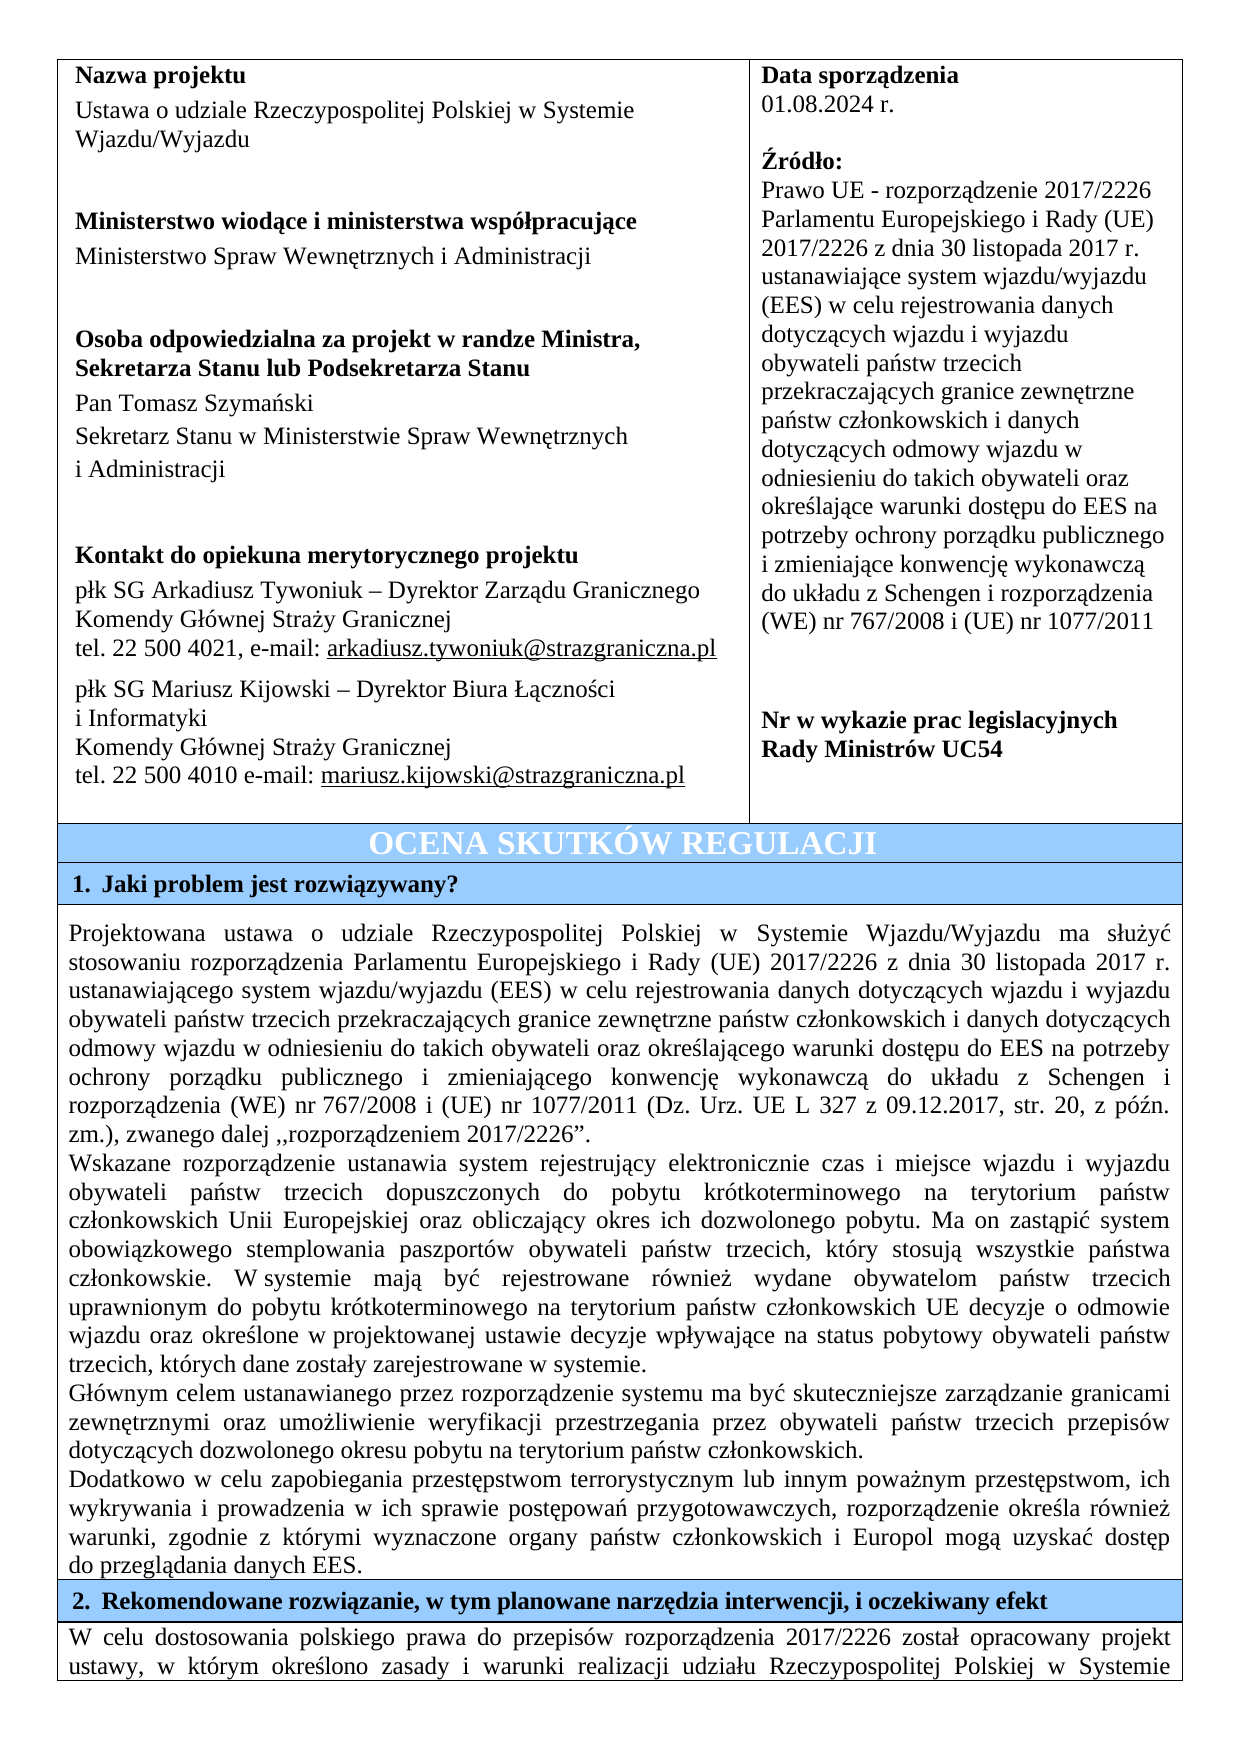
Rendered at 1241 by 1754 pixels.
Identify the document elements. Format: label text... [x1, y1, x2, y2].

table_cell Projektowana ustawa o udziale Rzeczypospolitej Polskiej w Systemie Wjazdu/Wyjazdu ma służyć stosowaniu rozporządzenia Parlamentu Europejskiego i Rady (UE) 2017/2226 z dnia 30 listopada 2017 r. ustanawiającego system wjazdu/wyjazdu (EES) w celu rejestrowania danych dotyczących wjazdu i wyjazdu obywateli państw trzecich przekraczających granice zewnętrzne państw członkowskich i danych dotyczących odmowy wjazdu w odniesieniu do takich obywateli oraz określającego warunki dostępu do EES na potrzeby ochrony porządku publicznego i zmieniającego konwencję wykonawczą do układu z Schengen i rozporządzenia (WE) nr 767/2008 i (UE) nr 1077/2011 (Dz. Urz. UE L 327 z 09.12.2017, str. 20, z późn. zm.), zwanego dalej ,,rozporządzeniem 2017/2226”. Wskazane rozporządzenie ustanawia system rejestrujący elektronicznie czas i miejsce wjazdu i wyjazdu obywateli państw trzecich dopuszczonych do pobytu krótkoterminowego na terytorium państw członkowskich Unii Europejskiej oraz obliczający okres ich dozwolonego pobytu. Ma on zastąpić system obowiązkowego stemplowania paszportów obywateli państw trzecich, który stosują wszystkie państwa członkowskie. W systemie mają być rejestrowane również wydane obywatelom państw trzecich uprawnionym do pobytu krótkoterminowego na terytorium państw członkowskich UE decyzje o odmowie wjazdu oraz określone w projektowanej ustawie decyzje wpływające na status pobytowy obywateli państw trzecich, których dane zostały zarejestrowane w systemie. Głównym celem ustanawianego przez rozporządzenie systemu ma być skuteczniejsze zarządzanie granicami zewnętrznymi oraz umożliwienie weryfikacji przestrzegania przez obywateli państw trzecich przepisów dotyczących dozwolonego okresu pobytu na terytorium państw członkowskich. Dodatkowo w celu zapobiegania przestępstwom terrorystycznym lub innym poważnym przestępstwom, ich wykrywania i prowadzenia w ich sprawie postępowań przygotowawczych, rozporządzenie określa również warunki, zgodnie z którymi wyznaczone organy państw członkowskich i Europol mogą uzyskać dostęp do przeglądania danych EES. [58, 905, 1182, 1579]
table_cell Jaki problem jest rozwiązywany? [58, 863, 1182, 904]
table_cell Rekomendowane rozwiązanie, w tym planowane narzędzia interwencji, i oczekiwany efekt [58, 1580, 1182, 1621]
table_header Nazwa projektu Ustawa o udziale Rzeczypospolitej Polskiej w Systemie Wjazdu/Wyjazdu Ministerstwo wiodące i ministerstwa współpracujące Ministerstwo Spraw Wewnętrznych i Administracji Osoba odpowiedzialna za projekt w randze Ministra, Sekretarza Stanu lub Podsekretarza Stanu Pan Tomasz Szymański Sekretarz Stanu w Ministerstwie Spraw Wewnętrznych i Administracji Kontakt do opiekuna merytorycznego projektu płk SG Arkadiusz Tywoniuk – Dyrektor Zarządu Granicznego Komendy Głównej Straży Granicznej tel. 22 500 4021, e-mail: arkadiusz.tywoniuk@strazgraniczna.pl płk SG Mariusz Kijowski – Dyrektor Biura Łączności i Informatyki Komendy Głównej Straży Granicznej tel. 22 500 4010 e-mail: mariusz.kijowski@strazgraniczna.pl [58, 60, 749, 823]
table_header Data sporządzenia 01.08.2024 r. Źródło: Prawo UE - rozporządzenie 2017/2226 Parlamentu Europejskiego i Rady (UE) 2017/2226 z dnia 30 listopada 2017 r. ustanawiające system wjazdu/wyjazdu (EES) w celu rejestrowania danych dotyczących wjazdu i wyjazdu obywateli państw trzecich przekraczających granice zewnętrzne państw członkowskich i danych dotyczących odmowy wjazdu w odniesieniu do takich obywateli oraz określające warunki dostępu do EES na potrzeby ochrony porządku publicznego i zmieniające konwencję wykonawczą do układu z Schengen i rozporządzenia (WE) nr 767/2008 i (UE) nr 1077/2011 Nr w wykazie prac legislacyjnych Rady Ministrów UC54 [750, 60, 1182, 823]
table_cell OCENA SKUTKÓW REGULACJI [58, 824, 1182, 862]
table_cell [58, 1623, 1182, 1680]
